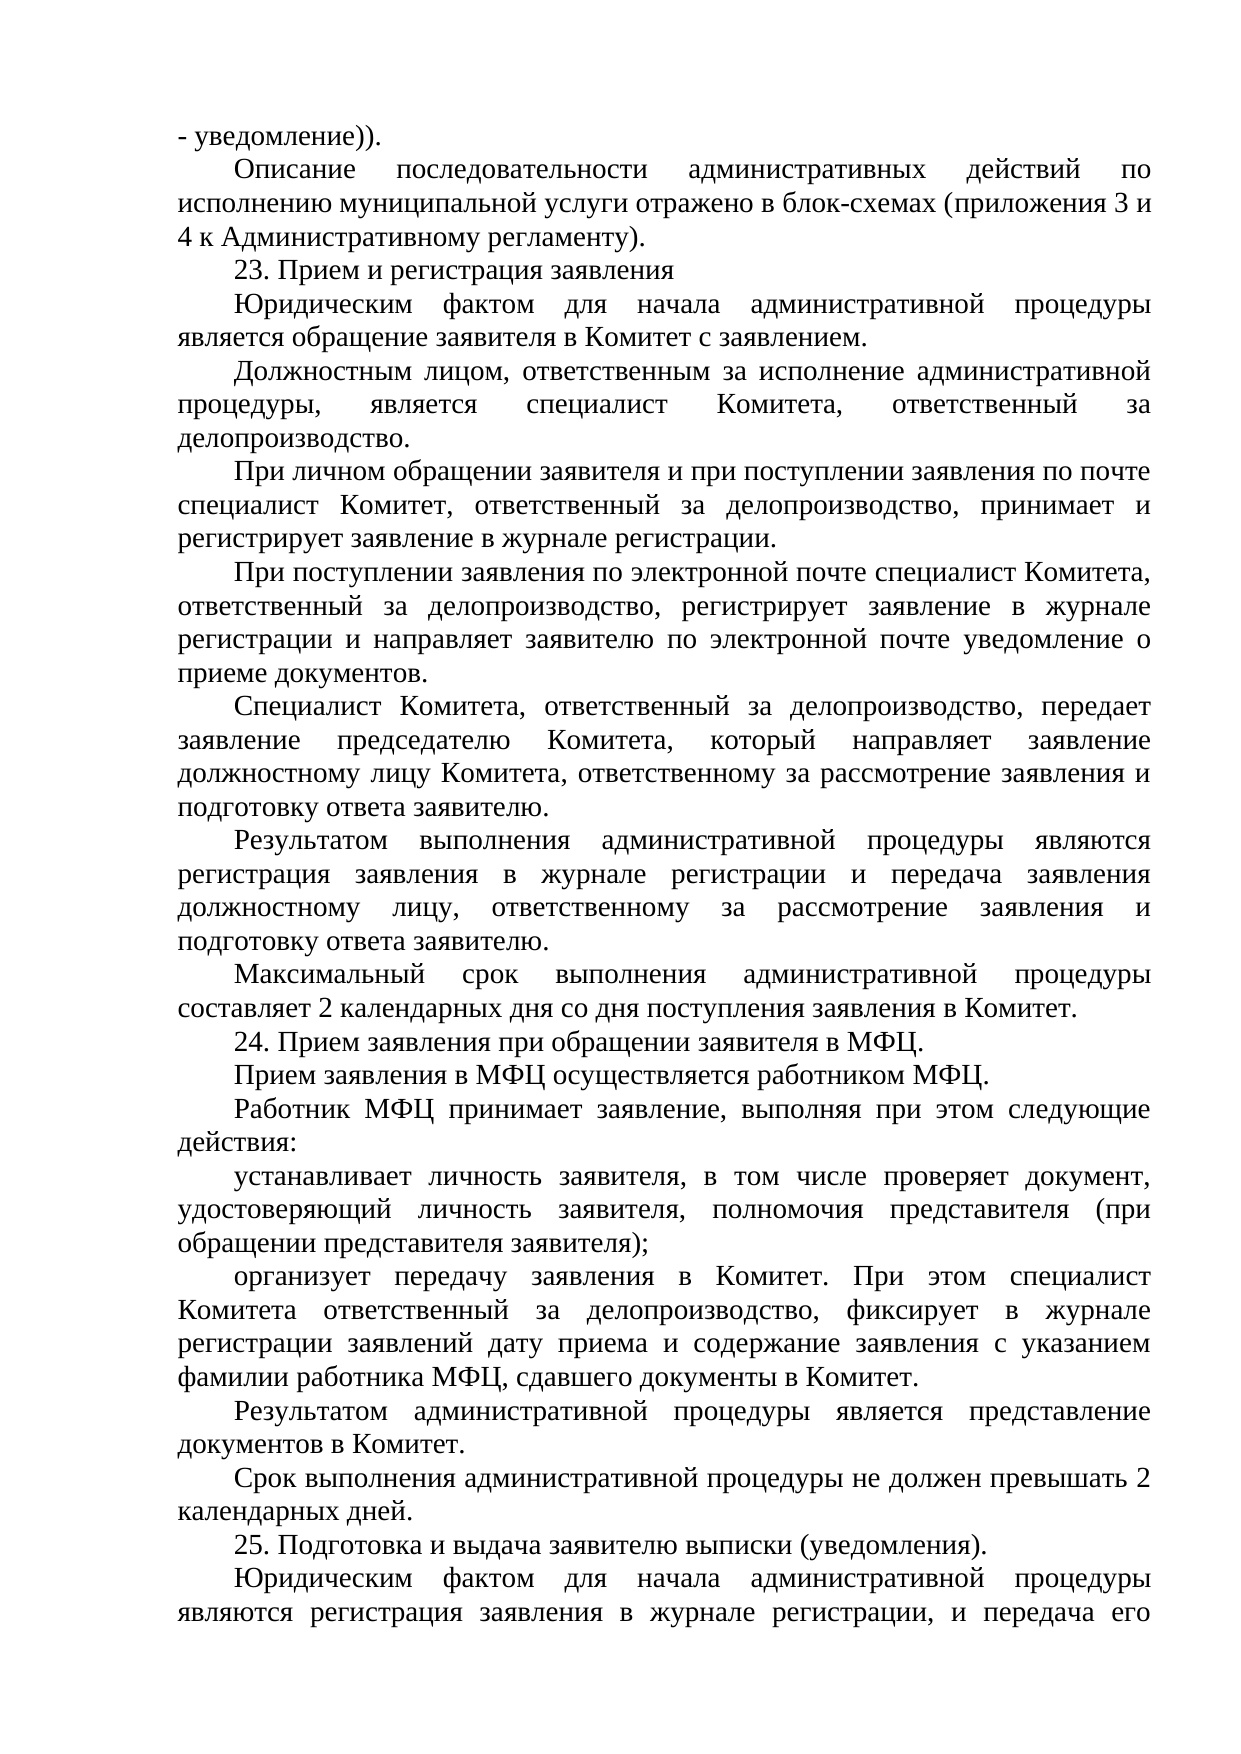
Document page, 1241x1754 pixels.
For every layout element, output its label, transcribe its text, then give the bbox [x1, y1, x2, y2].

text Юридическим фактом для начала административной процедуры является обращение заявителя в Комитет с заявлением. [177, 286, 1152, 353]
text Максимальный срок выполнения административной процедуры составляет 2 календарных дня со дня поступления заявления в Комитет. [177, 957, 1152, 1024]
text Описание последовательности административных действий по исполнению муниципальной услуги отражено в блок-схемах (приложения 3 и 4 к Административному регламенту). [177, 152, 1152, 252]
text Работник МФЦ принимает заявление, выполняя при этом следующие действия: [177, 1091, 1152, 1158]
text Результатом выполнения административной процедуры являются регистрация заявления в журнале регистрации и передача заявления должностному лицу, ответственному за рассмотрение заявления и подготовку ответа заявителю. [177, 822, 1152, 957]
text При личном обращении заявителя и при поступлении заявления по почте специалист Комитет, ответственный за делопроизводство, принимает и регистрирует заявление в журнале регистрации. [177, 453, 1152, 554]
text 23. Прием и регистрация заявления [177, 252, 1152, 286]
text устанавливает личность заявителя, в том числе проверяет документ, удостоверяющий личность заявителя, полномочия представителя (при обращении представителя заявителя); [177, 1158, 1152, 1258]
text Прием заявления в МФЦ осуществляется работником МФЦ. [177, 1057, 1152, 1091]
text При поступлении заявления по электронной почте специалист Комитета, ответственный за делопроизводство, регистрирует заявление в журнале регистрации и направляет заявителю по электронной почте уведомление о приеме документов. [177, 554, 1152, 688]
text Специалист Комитета, ответственный за делопроизводство, передает заявление председателю Комитета, который направляет заявление должностному лицу Комитета, ответственному за рассмотрение заявления и подготовку ответа заявителю. [177, 688, 1152, 822]
text Должностным лицом, ответственным за исполнение административной процедуры, является специалист Комитета, ответственный за делопроизводство. [177, 353, 1152, 453]
text Результатом административной процедуры является представление документов в Комитет. [177, 1393, 1152, 1460]
text Срок выполнения административной процедуры не должен превышать 2 календарных дней. [177, 1460, 1152, 1527]
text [177, 1560, 1152, 1627]
text 24. Прием заявления при обращении заявителя в МФЦ. [177, 1024, 1152, 1057]
text 25. Подготовка и выдача заявителю выписки (уведомления). [177, 1527, 1152, 1560]
text организует передачу заявления в Комитет. При этом специалист Комитета ответственный за делопроизводство, фиксирует в журнале регистрации заявлений дату приема и содержание заявления с указанием фамилии работника МФЦ, сдавшего документы в Комитет. [177, 1258, 1152, 1393]
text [177, 118, 1152, 152]
